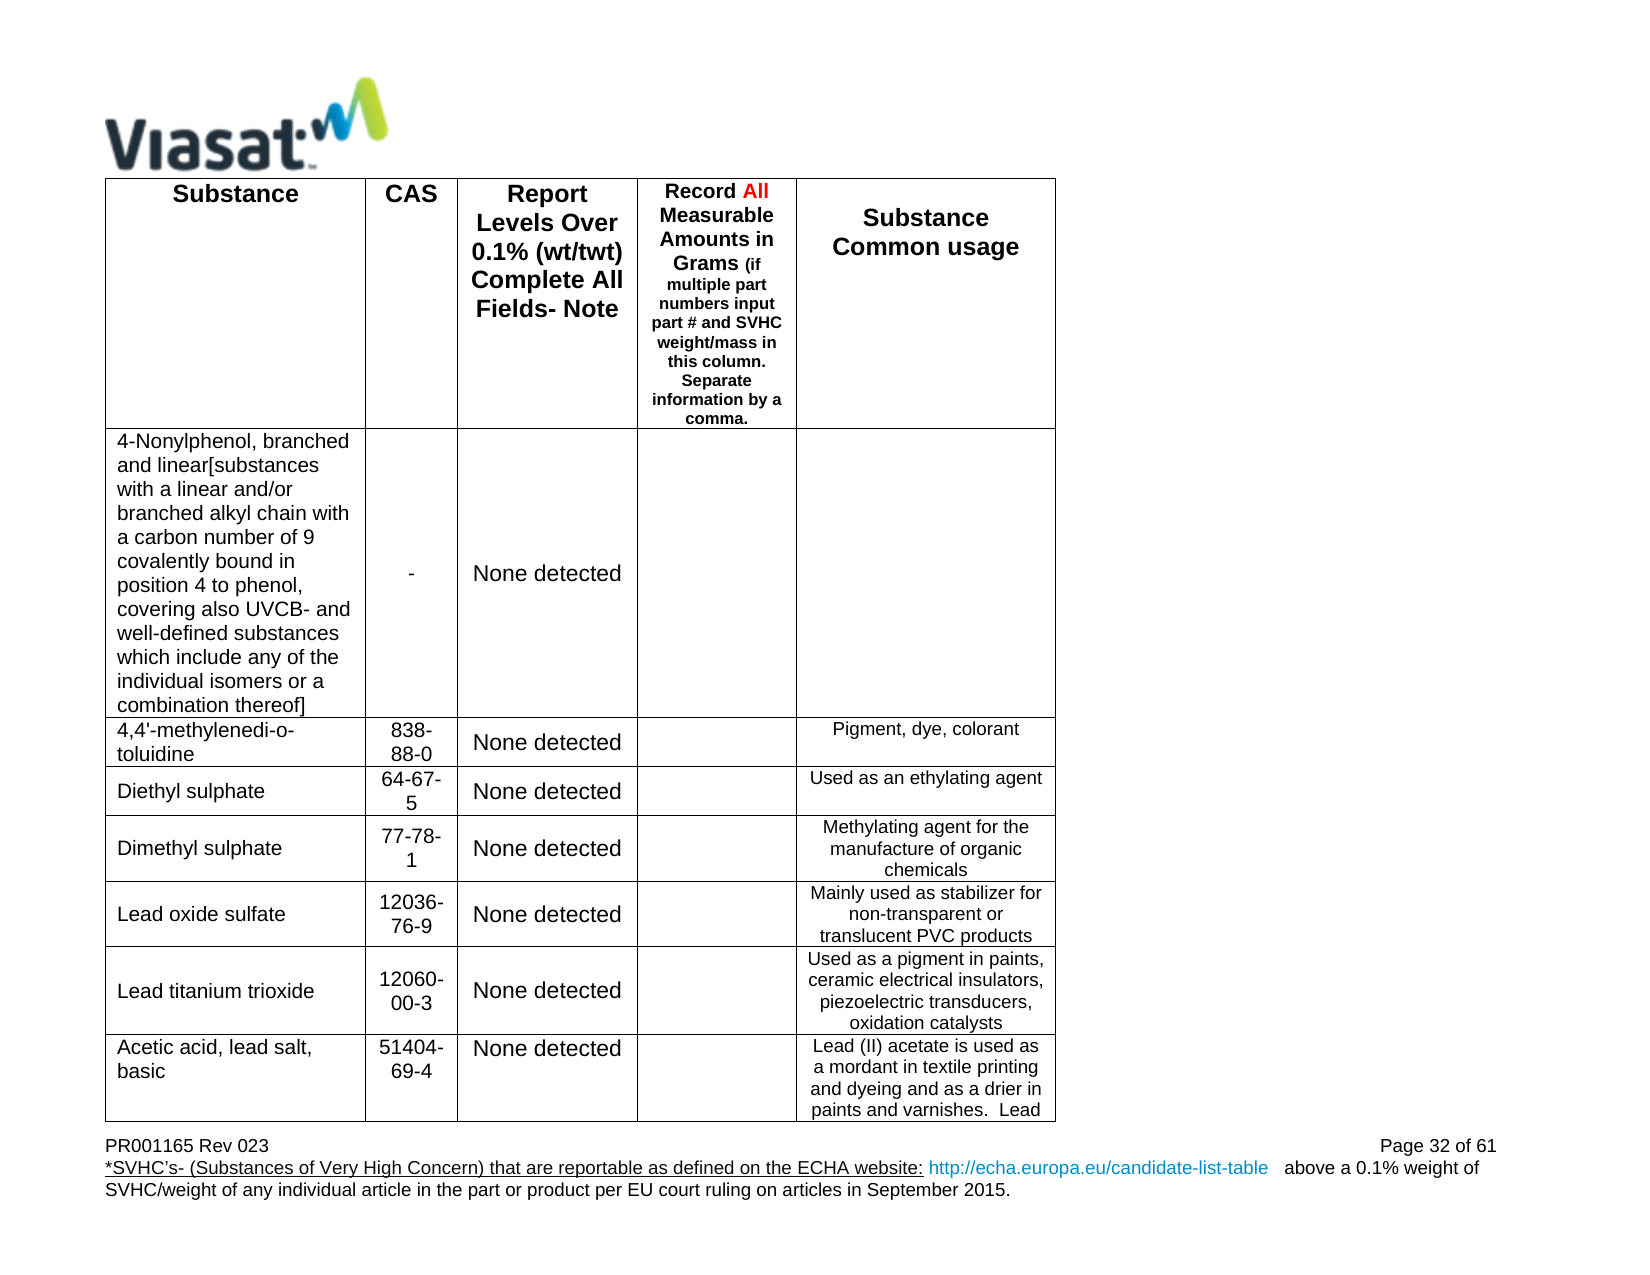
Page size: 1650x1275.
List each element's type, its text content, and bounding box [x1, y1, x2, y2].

picture [105, 75, 438, 178]
table_cell [458, 816, 637, 881]
table_cell [638, 816, 796, 881]
table_cell [797, 429, 1055, 717]
table_cell Diethyl sulphate [106, 767, 365, 815]
table_cell 838-88-0 [366, 718, 457, 766]
table_cell 64-67-5 [366, 767, 457, 815]
table_cell [458, 429, 637, 717]
table_header Record All Measurable Amounts in Grams (if multiple part numbers input part # and SVHC weight/mass in this column. Separate information by a comma. [638, 179, 796, 428]
table_cell [458, 718, 637, 766]
table_cell [638, 767, 796, 815]
table_cell [638, 947, 796, 1033]
table_cell Mainly used as stabilizer for non-transparent or translucent PVC products [797, 882, 1055, 946]
table_cell Lead titanium trioxide [106, 947, 365, 1033]
table_cell 4-Nonylphenol, branched and linear[substances with a linear and/or branched alkyl chain with a carbon number of 9 covalently bound in position 4 to phenol, covering also UVCB- and well-defined substances which include any of the individual isomers or a combination thereof] [106, 429, 365, 717]
table_cell Pigment, dye, colorant [797, 718, 1055, 766]
table_cell 77-78-1 [366, 816, 457, 881]
table_cell [458, 1035, 637, 1121]
table_cell [458, 947, 637, 1033]
table_cell [458, 882, 637, 946]
table_cell Used as a pigment in paints, ceramic electrical insulators, piezoelectric transducers, oxidation catalysts [797, 947, 1055, 1033]
table_cell [638, 882, 796, 946]
table_cell Methylating agent for the manufacture of organic chemicals [797, 816, 1055, 881]
table_cell [638, 1035, 796, 1121]
table_header Substance Common usage [797, 179, 1055, 428]
table_header CAS [366, 179, 457, 428]
table_cell Lead (II) acetate is used as a mordant in textile printing and dyeing and as a drier in paints and varnishes. Lead (IV) acetate is used as a general reagent for the introduction of lead into organolead compounds. [797, 1035, 1055, 1121]
table_header Report Levels Over 0.1% (wt/twt) Complete All Fields- Note [458, 179, 637, 428]
table_cell [458, 767, 637, 815]
table_cell 12036-76-9 [366, 882, 457, 946]
table_cell - [366, 429, 457, 717]
table_header Substance [106, 179, 365, 428]
table_cell 51404-69-4 [366, 1035, 457, 1121]
table_cell [638, 429, 796, 717]
table_cell 12060-00-3 [366, 947, 457, 1033]
table_cell Lead oxide sulfate [106, 882, 365, 946]
table_cell Dimethyl sulphate [106, 816, 365, 881]
table_cell Used as an ethylating agent [797, 767, 1055, 815]
table_cell [638, 718, 796, 766]
table_cell 4,4'-methylenedi-o-toluidine [106, 718, 365, 766]
table_cell Acetic acid, lead salt, basic [106, 1035, 365, 1121]
